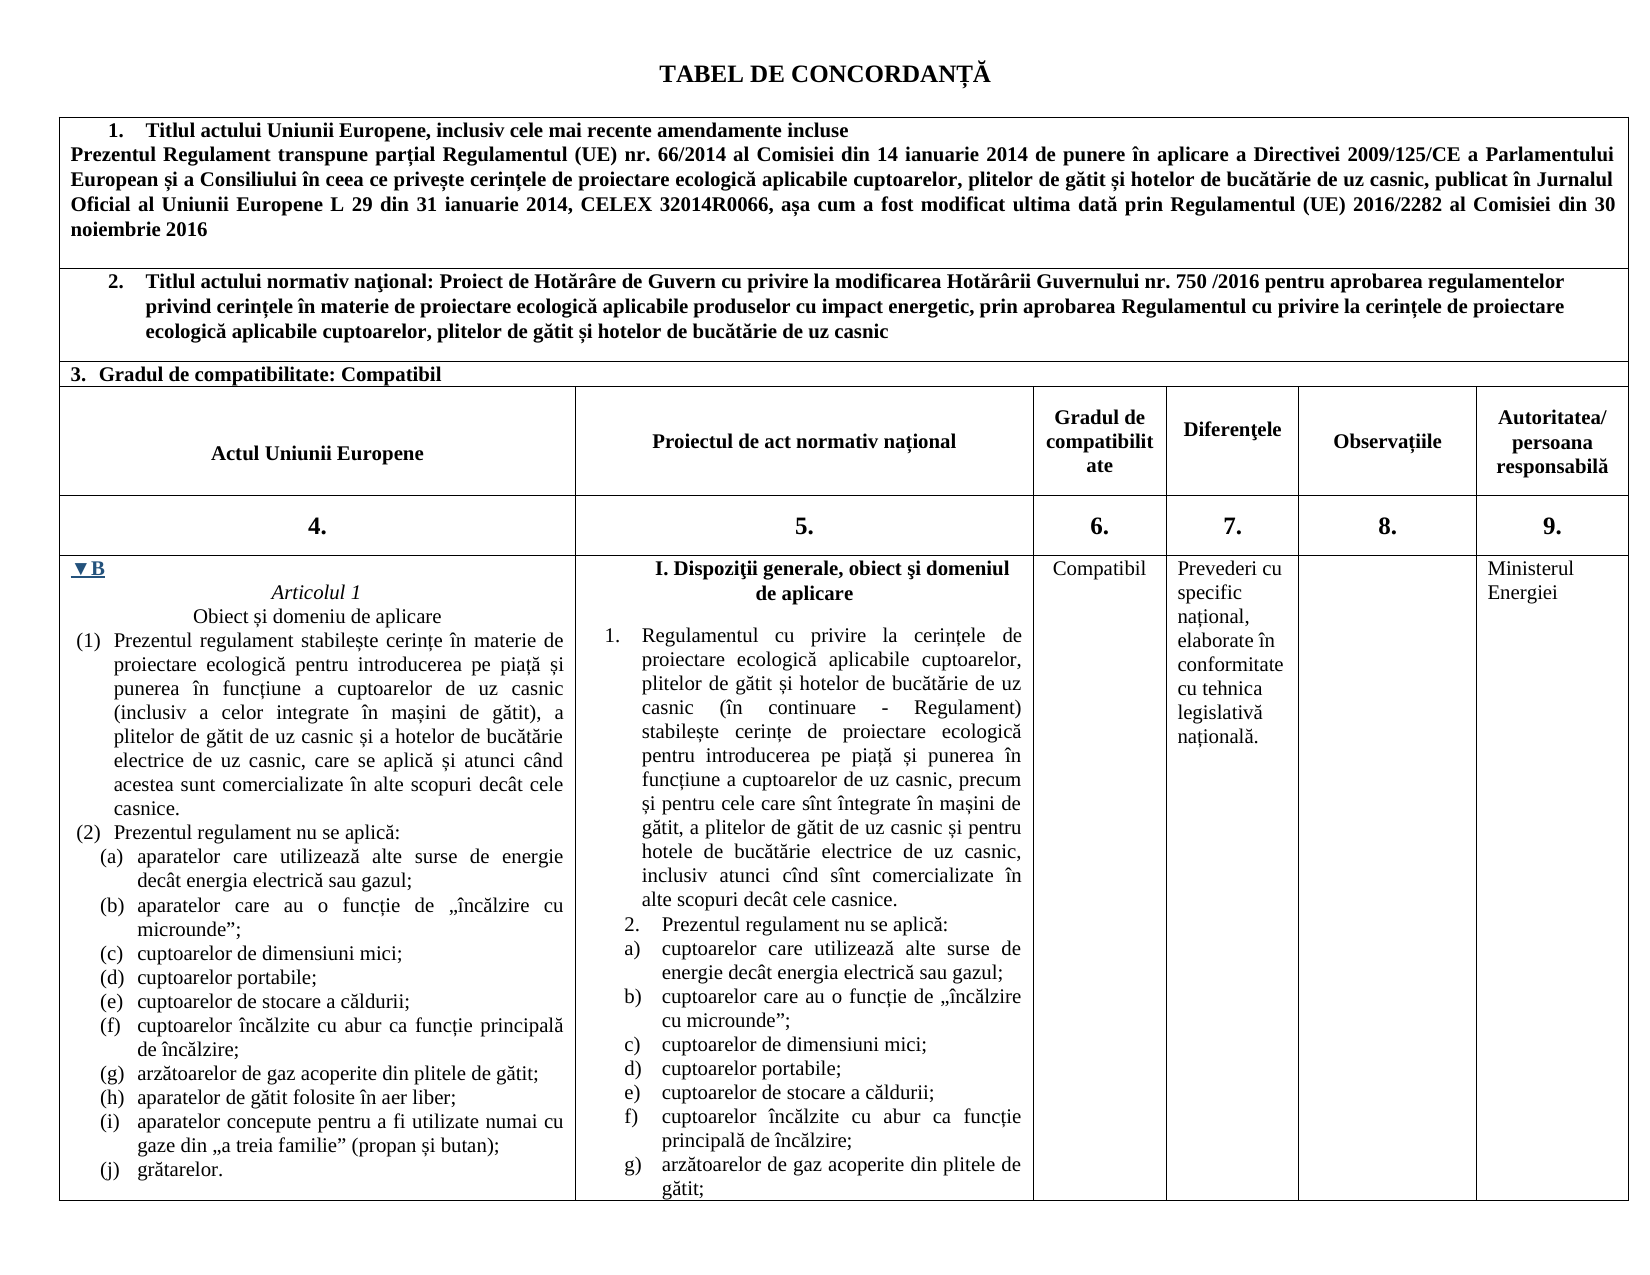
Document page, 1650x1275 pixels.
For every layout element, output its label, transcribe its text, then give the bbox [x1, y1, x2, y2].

table_header Titlul actului Uniunii Europene, inclusiv cele mai recente amendamente incluse Prezentul Regulament transpune parțial Regulamentul (UE) nr. 66/2014 al Comisiei din 14 ianuarie 2014 de punere în aplicare a Directivei 2009/125/CE a Parlamentului European și a Consiliului în ceea ce privește cerințele de proiectare ecologică aplicabile cuptoarelor, plitelor de gătit și hotelor de bucătărie de uz casnic, publicat în Jurnalul Oficial al Uniunii Europene L 29 din 31 ianuarie 2014, CELEX 32014R0066, așa cum a fost modificat ultima dată prin Regulamentul (UE) 2016/2282 al Comisiei din 30 noiembrie 2016 [60, 118, 1628, 268]
table_cell Gradul de compatibilitate: Compatibil [60, 362, 1628, 386]
table_cell Compatibil [1034, 556, 1166, 1200]
table_cell Observațiile [1299, 387, 1476, 495]
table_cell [576, 556, 1033, 1200]
table_cell Autoritatea/ persoana responsabilă [1477, 387, 1628, 495]
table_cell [1167, 556, 1298, 1200]
table_cell 8. [1299, 496, 1476, 554]
table_cell 5. [576, 496, 1033, 554]
table_cell 6. [1034, 496, 1166, 554]
table_cell 9. [1477, 496, 1628, 554]
table_cell Ministerul Energiei [1477, 556, 1628, 1200]
table_cell Actul Uniunii Europene [60, 387, 575, 495]
table_cell Diferenţele [1167, 387, 1298, 495]
table_cell 4. [60, 496, 575, 554]
table_cell Gradul de compatibilitate [1034, 387, 1166, 495]
table_cell Proiectul de act normativ național [576, 387, 1033, 495]
table_cell Titlul actului normativ naţional: Proiect de Hotărâre de Guvern cu privire la modificarea Hotărârii Guvernului nr. 750 /2016 pentru aprobarea regulamentelor privind cerințele în materie de proiectare ecologică aplicabile produselor cu impact energetic, prin aprobarea Regulamentul cu privire la cerințele de proiectare ecologică aplicabile cuptoarelor, plitelor de gătit și hotelor de bucătărie de uz casnic [60, 269, 1628, 361]
table_cell 7. [1167, 496, 1298, 554]
table_cell [1299, 556, 1476, 1200]
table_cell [60, 556, 575, 1200]
text TABEL DE CONCORDANȚĂ [59, 59, 1591, 88]
